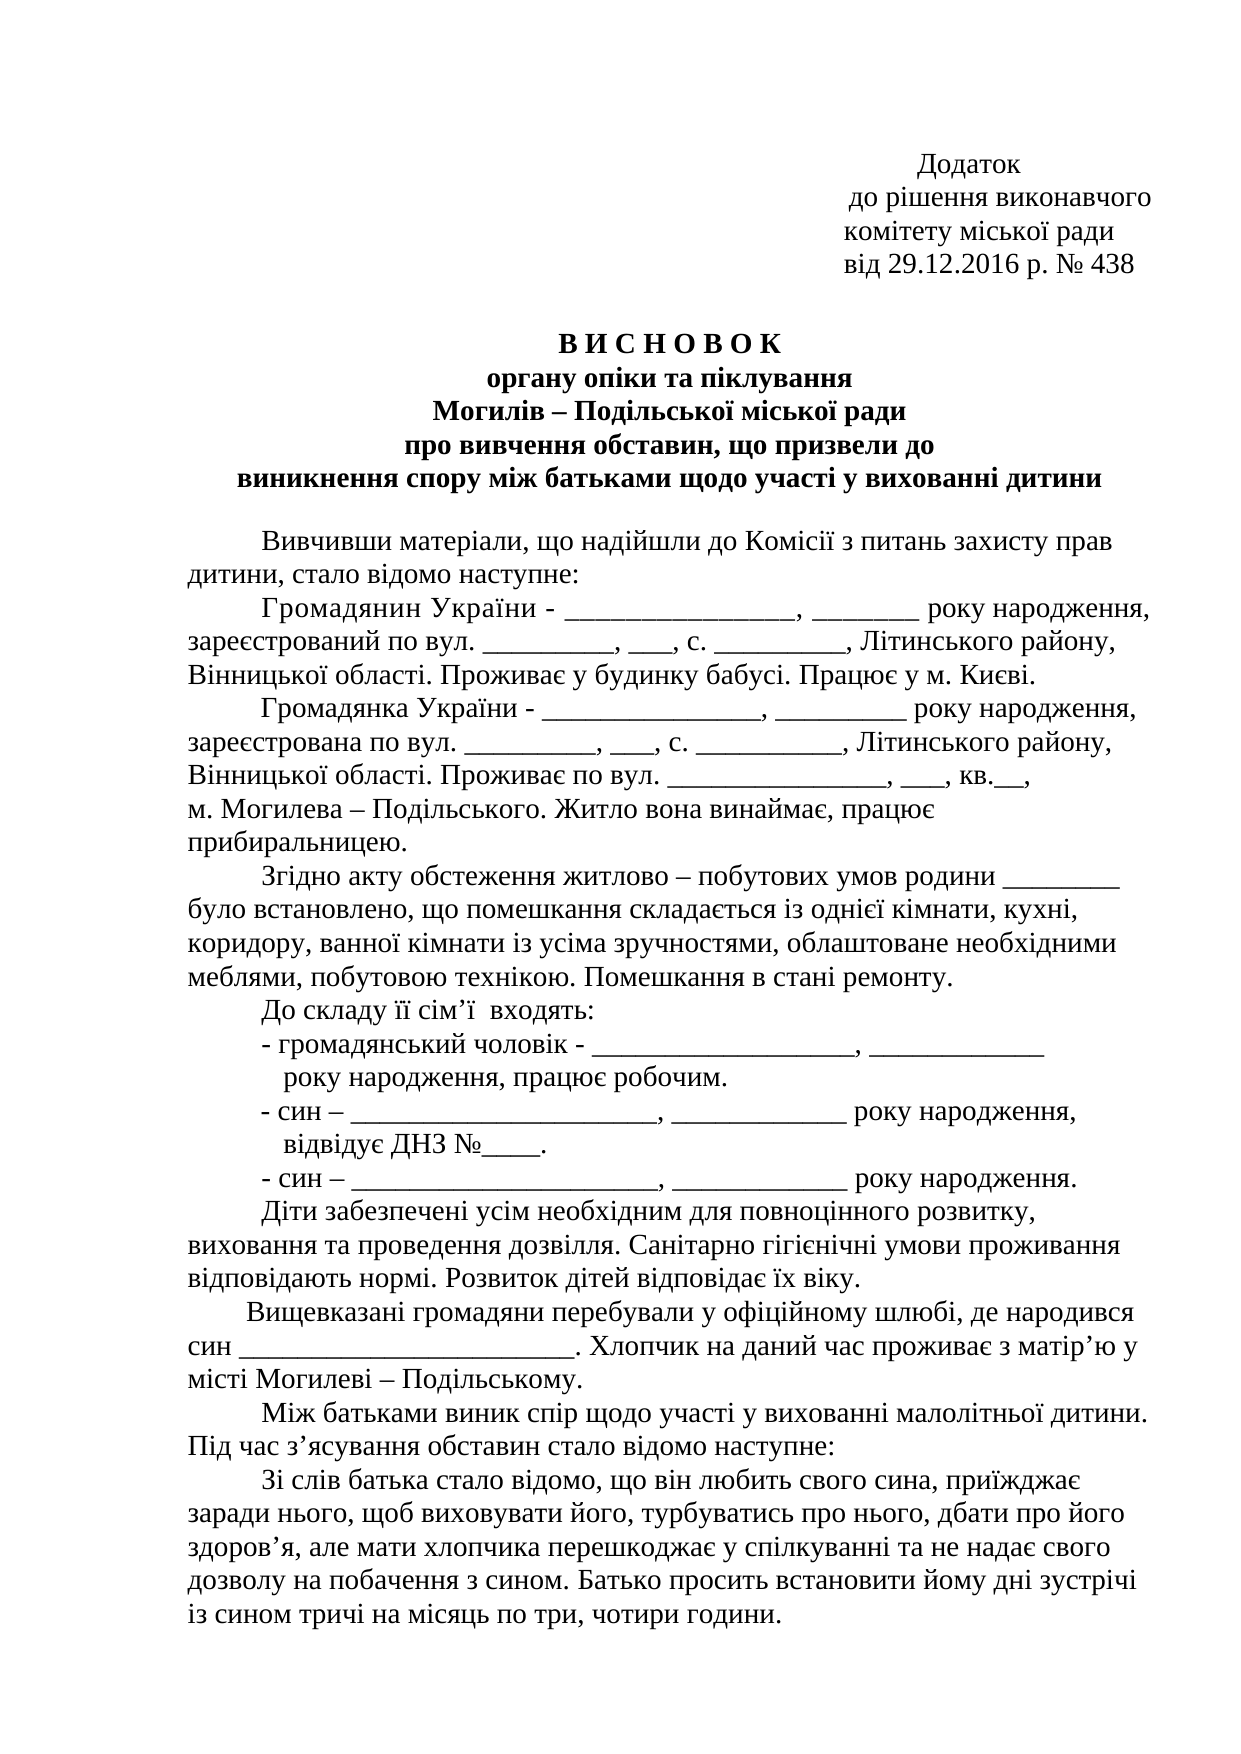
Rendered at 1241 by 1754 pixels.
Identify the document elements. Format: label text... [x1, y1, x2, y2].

text Громадянка України - _______________, _________ року народження, зареєстрована по вул. _________, ___, с. __________, Літинського району, Вінницької області. Проживає по вул. _______________, ___, кв.__, [187, 690, 1152, 791]
text Зі слів батька стало відомо, що він любить свого сина, приїжджає заради нього, щоб виховувати його, турбуватись про нього, дбати про його здоров’я, але мати хлопчика перешкоджає у спілкуванні та не надає свого дозволу на побачення з сином. Батько просить встановити йому дні зустрічі із сином тричі на місяць по три, чотири години. [187, 1462, 1152, 1629]
text відвідує ДНЗ №____. [187, 1126, 1152, 1160]
text виникнення спору між батьками щодо участі у вихованні дитини [187, 460, 1152, 494]
text Громадянин України - _______________, _______ року народження, зареєстрований по вул. _________, ___, с. _________, Літинського району, Вінницької області. Проживає у будинку бабусі. Працює у м. Києві. [187, 590, 1152, 690]
text - син – _____________________, ____________ року народження, [187, 1093, 1152, 1126]
text - син – _____________________, ____________ року народження. [187, 1160, 1152, 1193]
text Згідно акту обстеження житлово – побутових умов родини ________ було встановлено, що помешкання складається із однієї кімнати, кухні, коридору, ванної кімнати із усіма зручностями, облаштоване необхідними меблями, побутовою технікою. Помешкання в стані ремонту. [187, 858, 1152, 992]
text - громадянський чоловік - __________________, ____________ [187, 1026, 1152, 1059]
text Діти забезпечені усім необхідним для повноцінного розвитку, виховання та проведення дозвілля. Санітарно гігієнічні умови проживання відповідають нормі. Розвиток дітей відповідає їх віку. [187, 1193, 1152, 1294]
text про вивчення обставин, що призвели до [187, 427, 1152, 460]
text В И С Н О В О К [187, 326, 1152, 360]
text до рішення виконавчого [187, 179, 1152, 213]
text Вищевказані громадяни перебували у офіційному шлюбі, де народився син _______________________. Хлопчик на даний час проживає з матір’ю у місті Могилеві – Подільському. [187, 1294, 1152, 1395]
text м. Могилева – Подільського. Житло вона винаймає, працює прибиральницею. [187, 791, 1152, 858]
text Вивчивши матеріали, що надійшли до Комісії з питань захисту прав дитини, стало відомо наступне: [187, 523, 1152, 590]
text від 29.12.2016 р. № 438 [187, 247, 1152, 280]
text року народження, працює робочим. [187, 1059, 1152, 1093]
text Додаток [851, 146, 1152, 179]
text Могилів – Подільської міської ради [187, 393, 1152, 427]
text Між батьками виник спір щодо участі у вихованні малолітньої дитини. Під час з’ясування обставин стало відомо наступне: [187, 1395, 1152, 1462]
text До складу її сім’ї входять: [187, 992, 1152, 1026]
text органу опіки та піклування [187, 360, 1152, 393]
text комітету міської ради [187, 213, 1152, 247]
